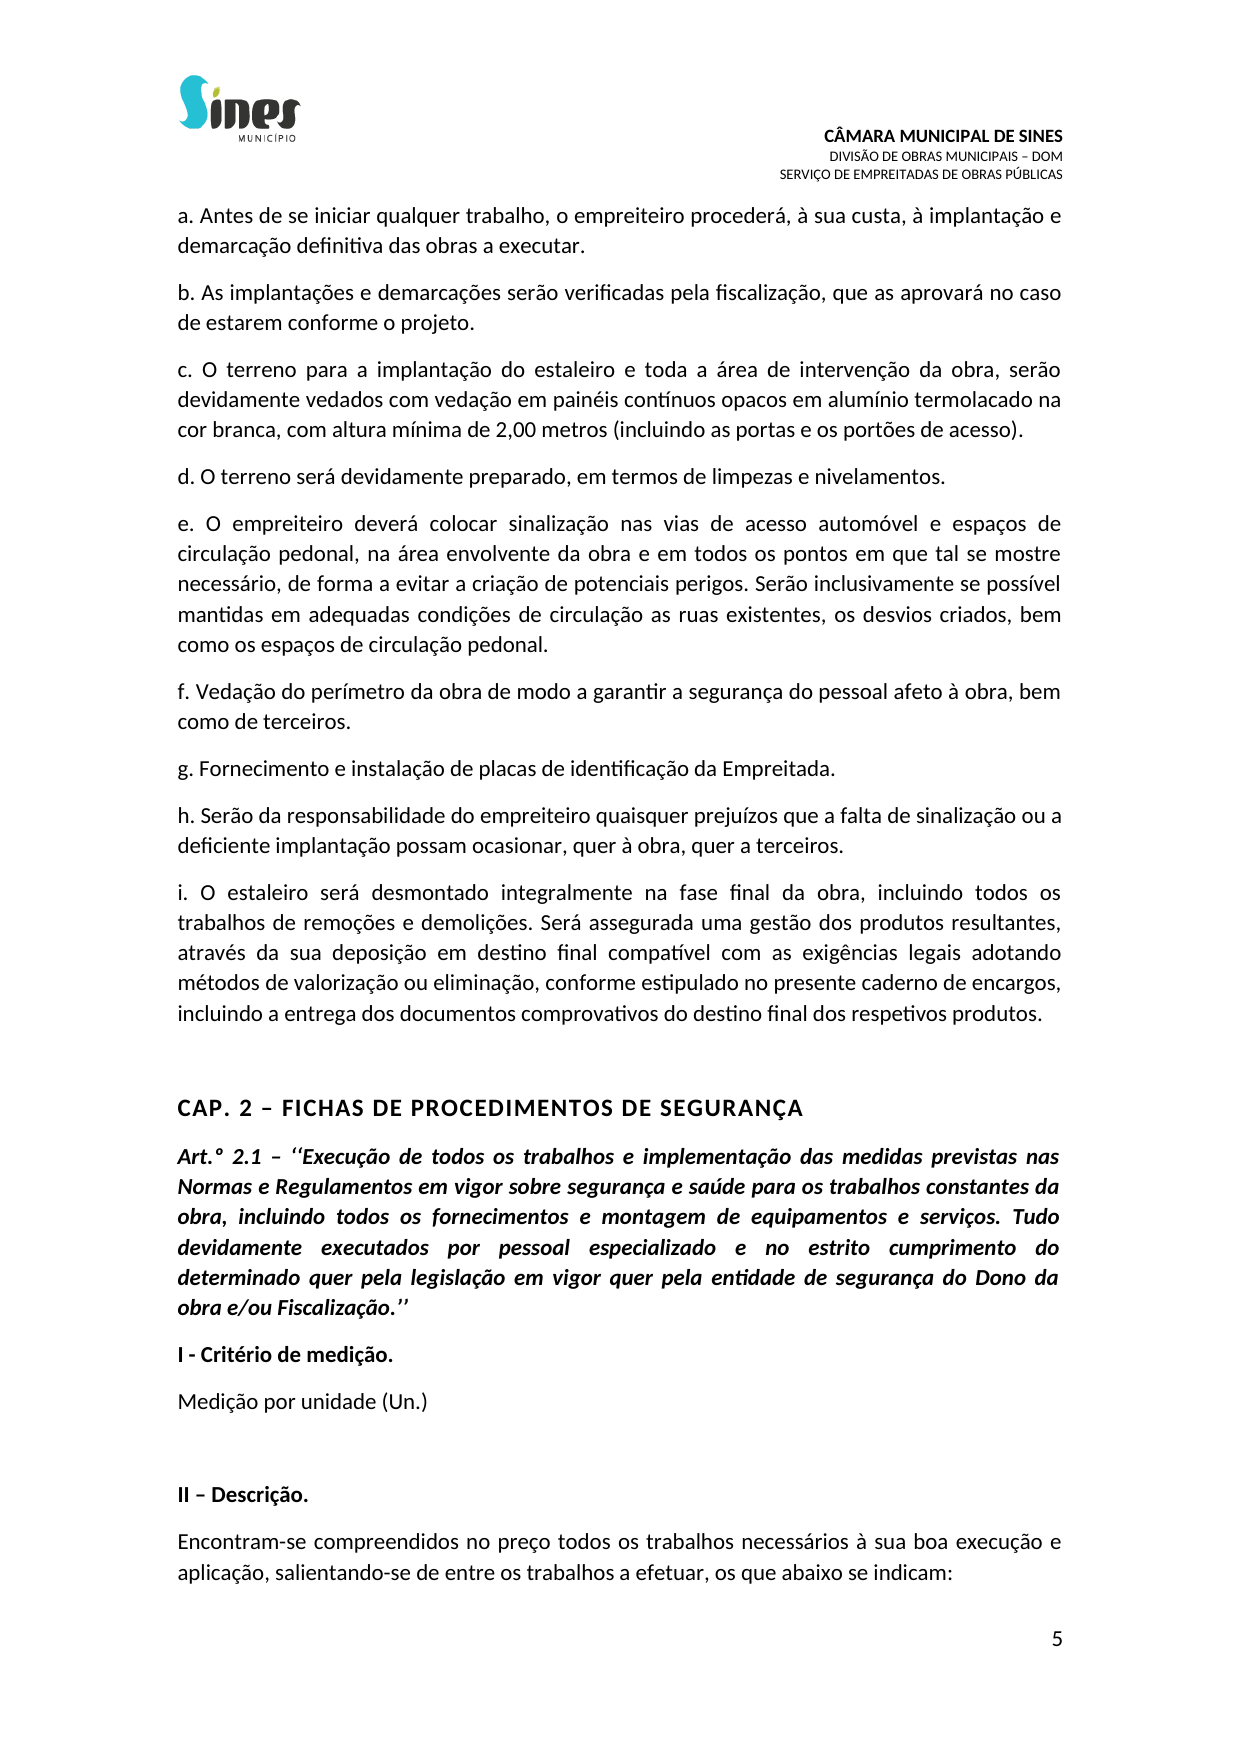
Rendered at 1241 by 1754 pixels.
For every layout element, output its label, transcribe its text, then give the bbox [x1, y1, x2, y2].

text I - Critério de medição. [177, 1340, 1063, 1368]
text a. Antes de se iniciar qualquer trabalho, o empreiteiro procederá, à sua custa, à implantação e demarcação definitiva das obras a executar. [177, 201, 1063, 259]
text II – Descrição. [177, 1481, 1063, 1508]
subtitle CAP. 2 – FICHAS DE PROCEDIMENTOS DE SEGURANÇA [177, 1092, 1063, 1123]
text Art.º 2.1 – ‘‘Execução de todos os trabalhos e implementação das medidas previstas nas Normas e Regulamentos em vigor sobre segurança e saúde para os trabalhos constantes da obra, incluindo todos os fornecimentos e montagem de equipamentos e serviços. Tudo devidamente executados por pessoal especializado e no estrito cumprimento do determinado quer pela legislação em vigor quer pela entidade de segurança do Dono da obra e/ou Fiscalização.’’ [177, 1142, 1063, 1321]
text g. Fornecimento e instalação de placas de identificação da Empreitada. [177, 754, 1063, 782]
text f. Vedação do perímetro da obra de modo a garantir a segurança do pessoal afeto à obra, bem como de terceiros. [177, 677, 1063, 735]
text i. O estaleiro será desmontado integralmente na fase final da obra, incluindo todos os trabalhos de remoções e demolições. Será assegurada uma gestão dos produtos resultantes, através da sua deposição em destino final compatível com as exigências legais adotando métodos de valorização ou eliminação, conforme estipulado no presente caderno de encargos, incluindo a entrega dos documentos comprovativos do destino final dos respetivos produtos. [177, 878, 1063, 1027]
text c. O terreno para a implantação do estaleiro e toda a área de intervenção da obra, serão devidamente vedados com vedação em painéis contínuos opacos em alumínio termolacado na cor branca, com altura mínima de 2,00 metros (incluindo as portas e os portões de acesso). [177, 355, 1063, 443]
text d. O terreno será devidamente preparado, em termos de limpezas e nivelamentos. [177, 462, 1063, 490]
text e. O empreiteiro deverá colocar sinalização nas vias de acesso automóvel e espaços de circulação pedonal, na área envolvente da obra e em todos os pontos em que tal se mostre necessário, de forma a evitar a criação de potenciais perigos. Serão inclusivamente se possível mantidas em adequadas condições de circulação as ruas existentes, os desvios criados, bem como os espaços de circulação pedonal. [177, 509, 1063, 658]
text Medição por unidade (Un.) [177, 1387, 1063, 1415]
text b. As implantações e demarcações serão verificadas pela fiscalização, que as aprovará no caso de estarem conforme o projeto. [177, 278, 1063, 336]
text h. Serão da responsabilidade do empreiteiro quaisquer prejuízos que a falta de sinalização ou a deficiente implantação possam ocasionar, quer à obra, quer a terceiros. [177, 801, 1063, 859]
text Encontram-se compreendidos no preço todos os trabalhos necessários à sua boa execução e aplicação, salientando-se de entre os trabalhos a efetuar, os que abaixo se indicam: [177, 1527, 1063, 1586]
picture [177, 73, 302, 143]
